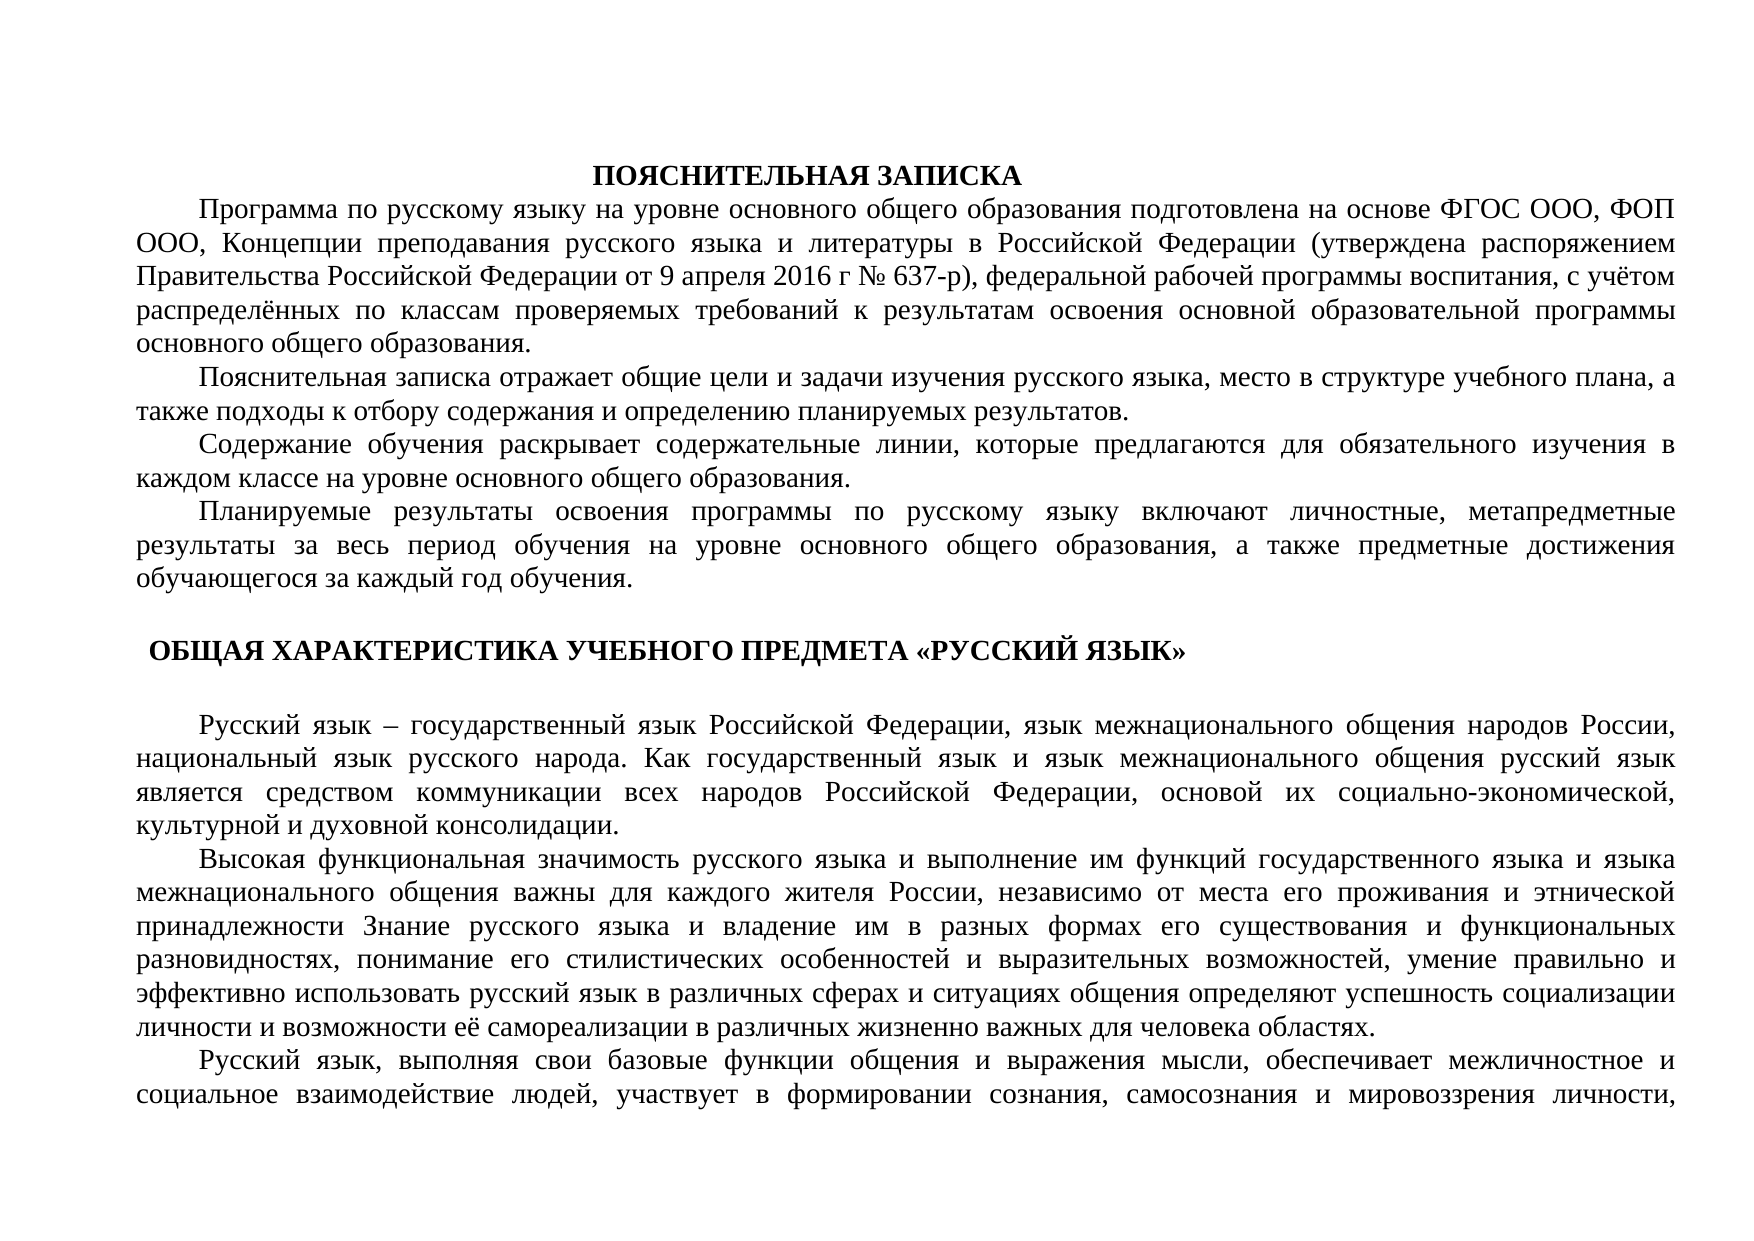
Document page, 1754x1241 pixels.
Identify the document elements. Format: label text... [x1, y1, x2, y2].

text ПОЯСНИТЕЛЬНАЯ ЗАПИСКА [74, 158, 1677, 191]
text Программа по русскому языку на уровне основного общего образования подготовлена на основе ФГОС ООО, ФОП ООО, Концепции преподавания русского языка и литературы в Российской Федерации (утверждена распоряжением Правительства Российской Федерации от 9 апреля 2016 г № 637-р), федеральной рабочей программы воспитания, с учётом распределённых по классам проверяемых требований к результатам освоения основной образовательной программы основного общего образования. [136, 191, 1677, 359]
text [136, 1042, 1677, 1109]
text Высокая функциональная значимость русского языка и выполнение им функций государственного языка и языка межнационального общения важны для каждого жителя России, независимо от места его проживания и этнической принадлежности Знание русского языка и владение им в разных формах его существования и функциональных разновидностях, понимание его стилистических особенностей и выразительных возможностей, умение правильно и эффективно использовать русский язык в различных сферах и ситуациях общения определяют успешность социализации личности и возможности её самореализации в различных жизненно важных для человека областях. [136, 841, 1677, 1042]
text Планируемые результаты освоения программы по русскому языку включают личностные, метапредметные результаты за весь период обучения на уровне основного общего образования, а также предметные достижения обучающегося за каждый год обучения. [136, 493, 1677, 594]
text Содержание обучения раскрывает содержательные линии, которые предлагаются для обязательного изучения в каждом классе на уровне основного общего образования. [136, 426, 1677, 493]
text ОБЩАЯ ХАРАКТЕРИСТИКА УЧЕБНОГО ПРЕДМЕТА «РУССКИЙ ЯЗЫК» [148, 633, 1677, 667]
text Русский язык – государственный язык Российской Федерации, язык межнационального общения народов России, национальный язык русского народа. Как государственный язык и язык межнационального общения русский язык является средством коммуникации всех народов Российской Федерации, основой их социально-экономической, культурной и духовной консолидации. [136, 707, 1677, 841]
text Пояснительная записка отражает общие цели и задачи изучения русского языка, место в структуре учебного плана, а также подходы к отбору содержания и определению планируемых результатов. [136, 359, 1677, 426]
